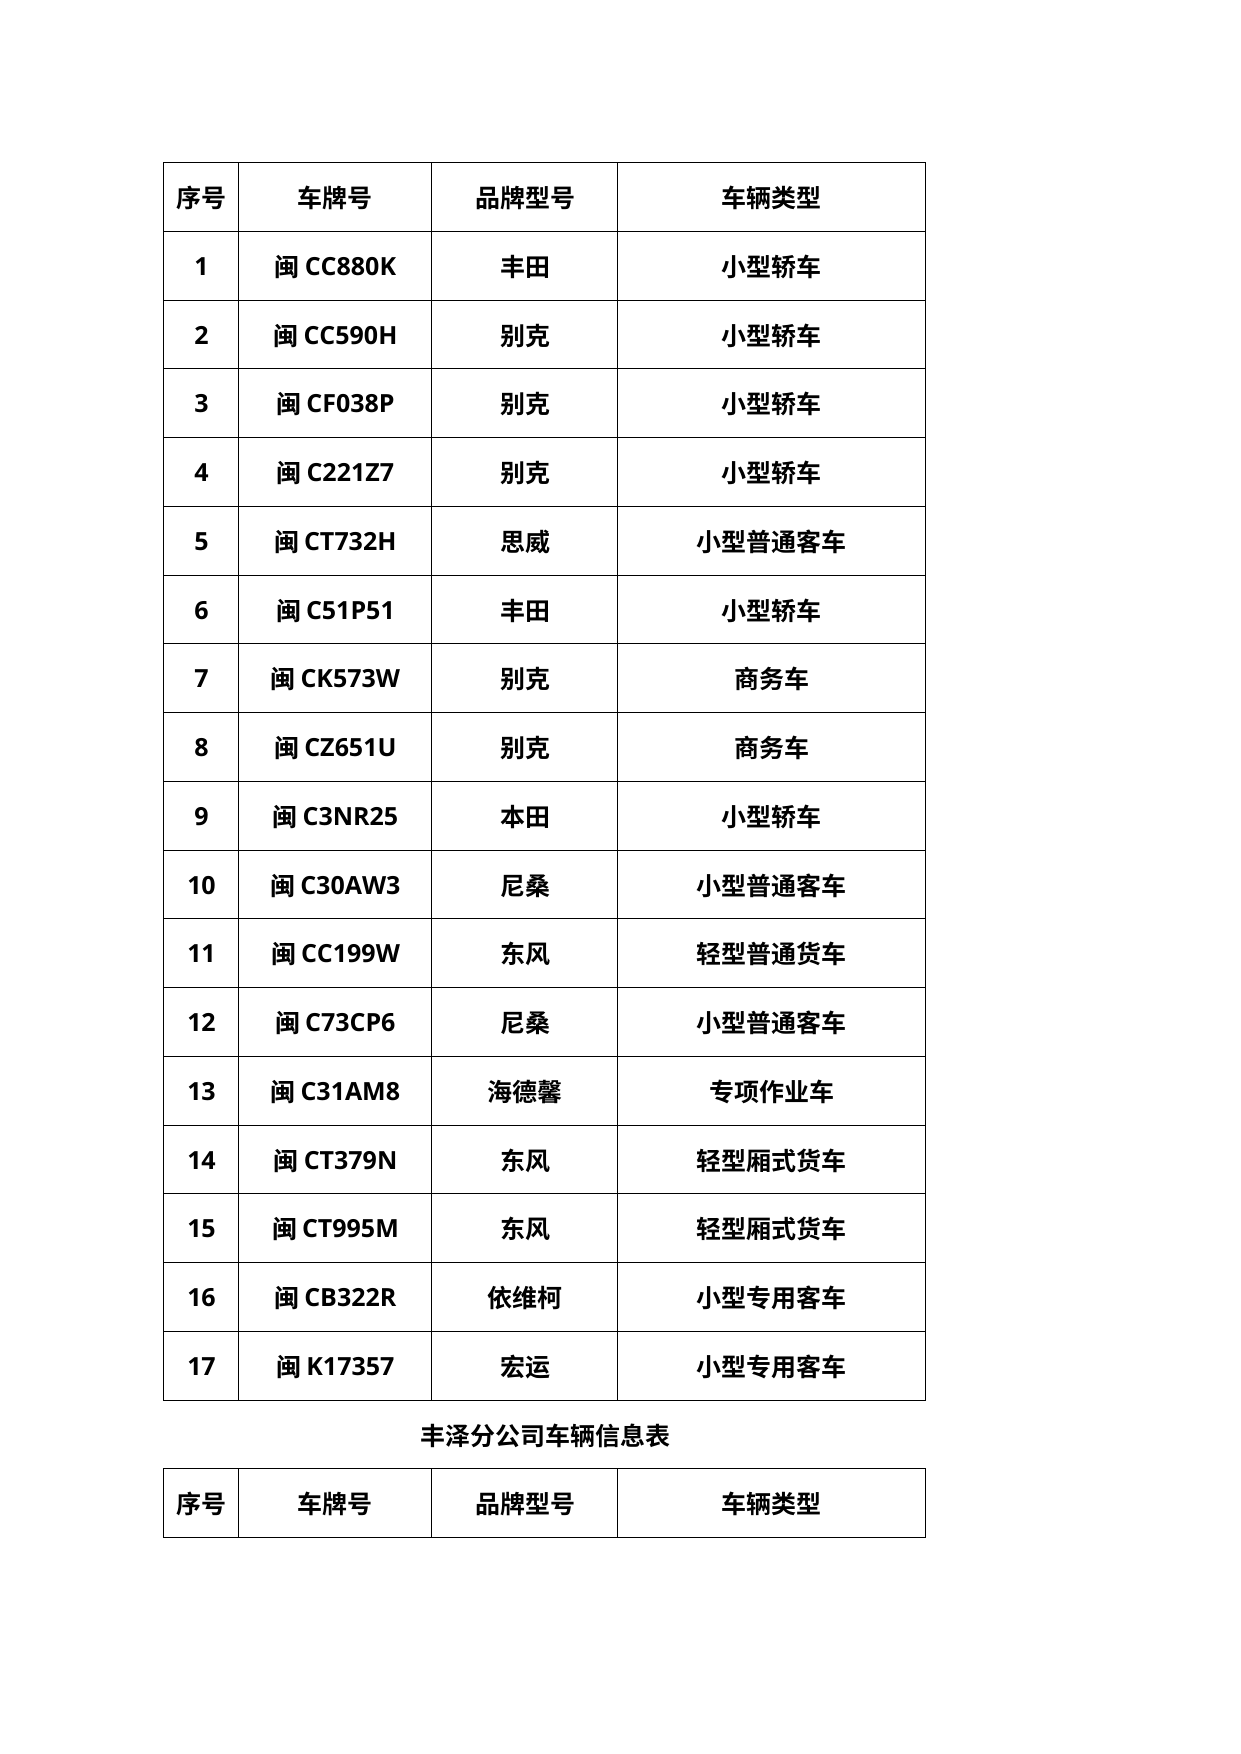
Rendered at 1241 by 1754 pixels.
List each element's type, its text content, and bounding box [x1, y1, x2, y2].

table_cell 商务车 [618, 713, 925, 781]
table_cell 闽CT379N [239, 1126, 431, 1193]
table_cell 闽CC590H [239, 301, 431, 368]
table_cell 闽C73CP6 [239, 988, 431, 1056]
table_cell 品牌型号 [432, 1469, 617, 1537]
table_cell 小型轿车 [618, 301, 925, 368]
table_cell 商务车 [618, 644, 925, 712]
table_cell 丰泽分公司车辆信息表 [164, 1401, 926, 1468]
table_cell 专项作业车 [618, 1057, 925, 1124]
table_cell 闽K17357 [239, 1332, 431, 1399]
table_cell 车牌号 [239, 1469, 431, 1537]
table_cell 闽C31AM8 [239, 1057, 431, 1124]
table_cell 尼桑 [432, 988, 617, 1056]
table_cell 闽C221Z7 [239, 438, 431, 506]
table_cell 1 [164, 232, 238, 299]
table_cell 15 [164, 1194, 238, 1262]
table_cell 小型普通客车 [618, 851, 925, 918]
table_cell 别克 [432, 301, 617, 368]
table_cell 闽CT732H [239, 507, 431, 574]
table_cell 17 [164, 1332, 238, 1399]
table_cell 闽CF038P [239, 369, 431, 437]
table_cell 尼桑 [432, 851, 617, 918]
table_cell 序号 [164, 1469, 238, 1537]
table_cell 3 [164, 369, 238, 437]
table_cell 小型轿车 [618, 782, 925, 849]
table_cell 轻型厢式货车 [618, 1194, 925, 1262]
table_cell 依维柯 [432, 1263, 617, 1331]
table_cell 11 [164, 919, 238, 987]
table_cell 宏运 [432, 1332, 617, 1399]
table_cell 序号 [164, 163, 238, 231]
table_cell 海德馨 [432, 1057, 617, 1124]
table_cell 4 [164, 438, 238, 506]
table_cell 小型轿车 [618, 438, 925, 506]
table_cell 8 [164, 713, 238, 781]
table_cell 丰田 [432, 576, 617, 643]
table_cell 14 [164, 1126, 238, 1193]
table_cell 轻型普通货车 [618, 919, 925, 987]
table_cell 小型轿车 [618, 576, 925, 643]
table_cell 本田 [432, 782, 617, 849]
table_cell 13 [164, 1057, 238, 1124]
table_cell 9 [164, 782, 238, 849]
table_cell 品牌型号 [432, 163, 617, 231]
table_cell 小型轿车 [618, 232, 925, 299]
table_cell 闽C3NR25 [239, 782, 431, 849]
table_cell 车辆类型 [618, 163, 925, 231]
table_cell 别克 [432, 369, 617, 437]
table_cell 7 [164, 644, 238, 712]
table_cell 闽CB322R [239, 1263, 431, 1331]
table_cell 闽CC880K [239, 232, 431, 299]
table_cell 小型普通客车 [618, 507, 925, 574]
table_cell 思威 [432, 507, 617, 574]
table_cell 东风 [432, 919, 617, 987]
table_cell 闽CT995M [239, 1194, 431, 1262]
table_cell 小型专用客车 [618, 1263, 925, 1331]
table_cell 2 [164, 301, 238, 368]
table_cell 别克 [432, 438, 617, 506]
table_cell 5 [164, 507, 238, 574]
table_cell 别克 [432, 713, 617, 781]
table_cell 12 [164, 988, 238, 1056]
table_cell 闽CK573W [239, 644, 431, 712]
table_cell 小型普通客车 [618, 988, 925, 1056]
table_cell 车牌号 [239, 163, 431, 231]
table_cell 闽C51P51 [239, 576, 431, 643]
table_cell 别克 [432, 644, 617, 712]
table_cell 6 [164, 576, 238, 643]
table_cell 东风 [432, 1194, 617, 1262]
table_cell 16 [164, 1263, 238, 1331]
table_cell 闽CC199W [239, 919, 431, 987]
table_cell 车辆类型 [618, 1469, 925, 1537]
table_cell 小型专用客车 [618, 1332, 925, 1399]
table_cell 丰田 [432, 232, 617, 299]
table_cell 闽C30AW3 [239, 851, 431, 918]
table_cell 轻型厢式货车 [618, 1126, 925, 1193]
table_cell 小型轿车 [618, 369, 925, 437]
table_cell 10 [164, 851, 238, 918]
table_cell 闽CZ651U [239, 713, 431, 781]
table_cell 东风 [432, 1126, 617, 1193]
